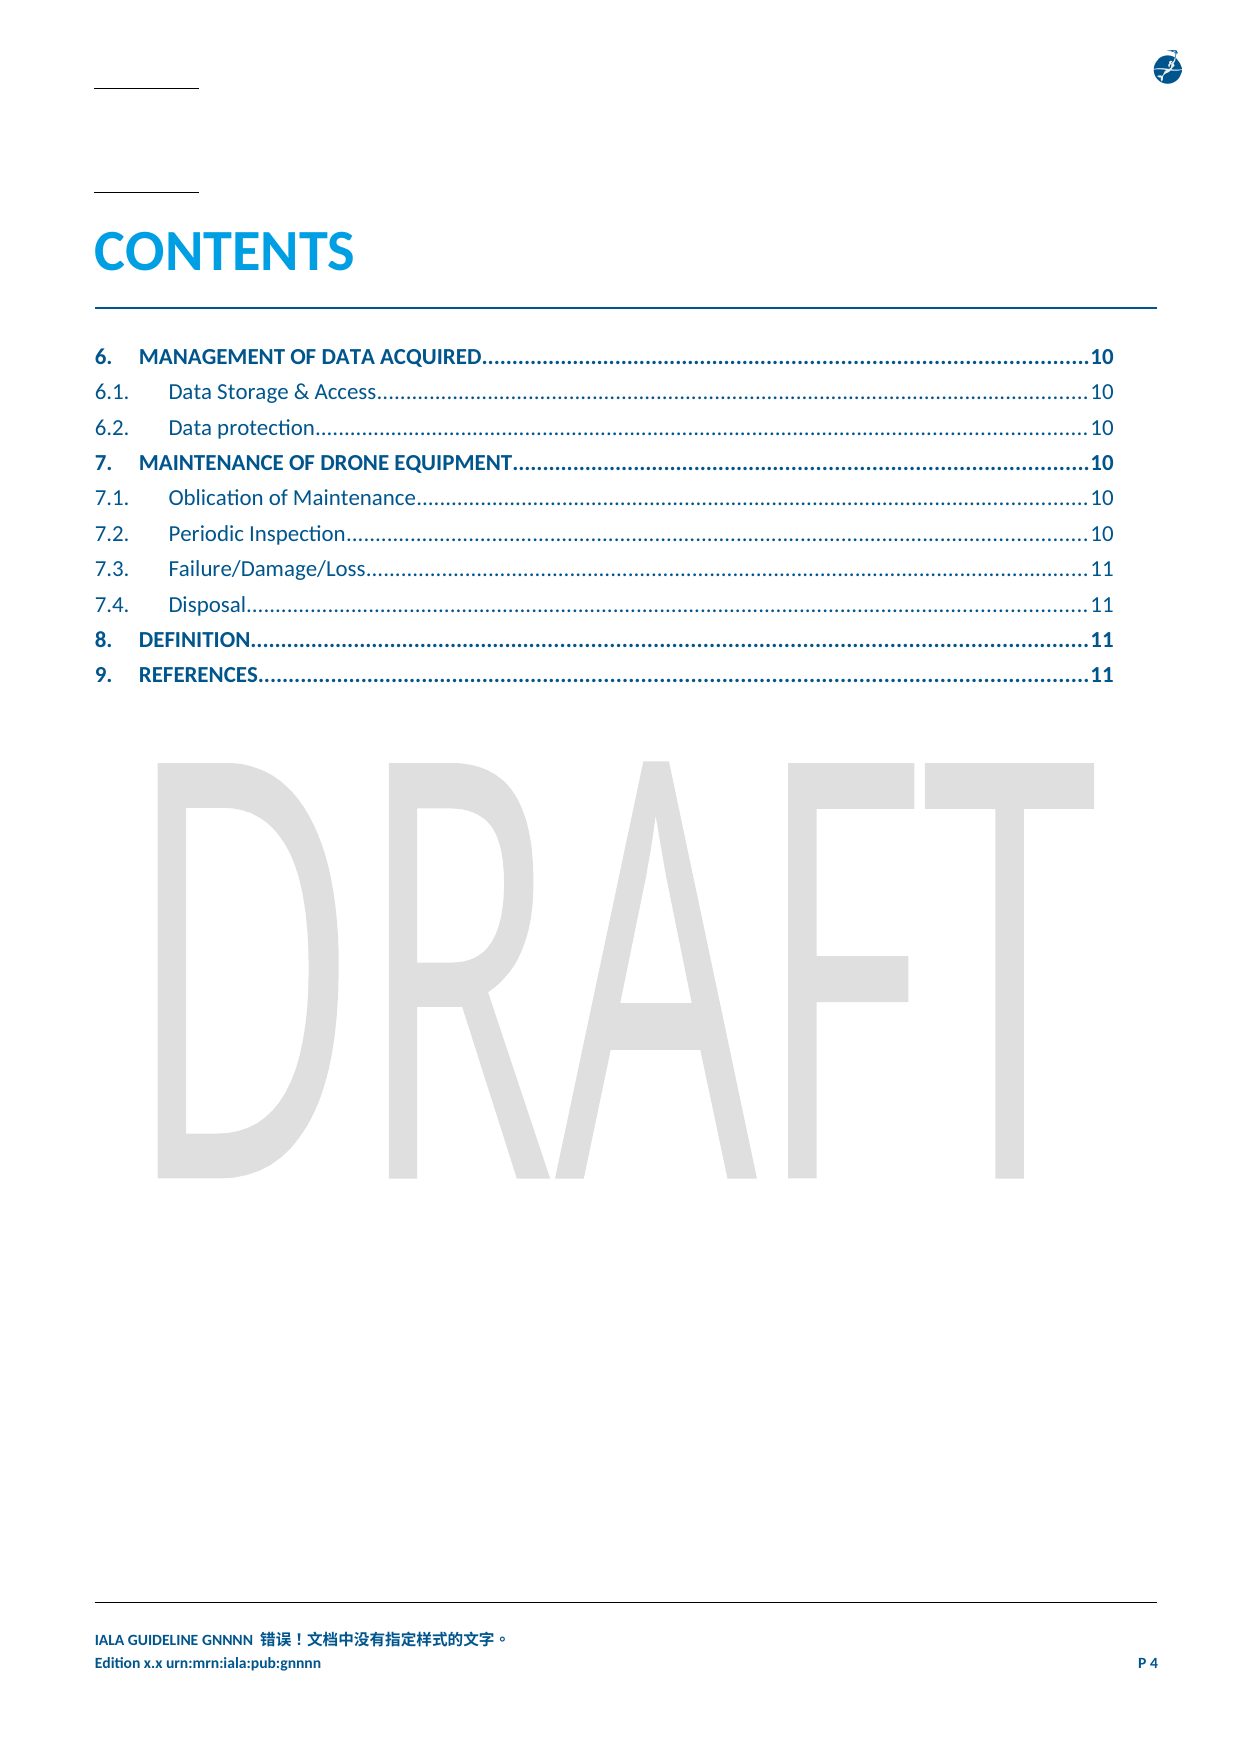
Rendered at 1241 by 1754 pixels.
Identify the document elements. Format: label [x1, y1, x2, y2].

picture [1122, 0, 1241, 119]
